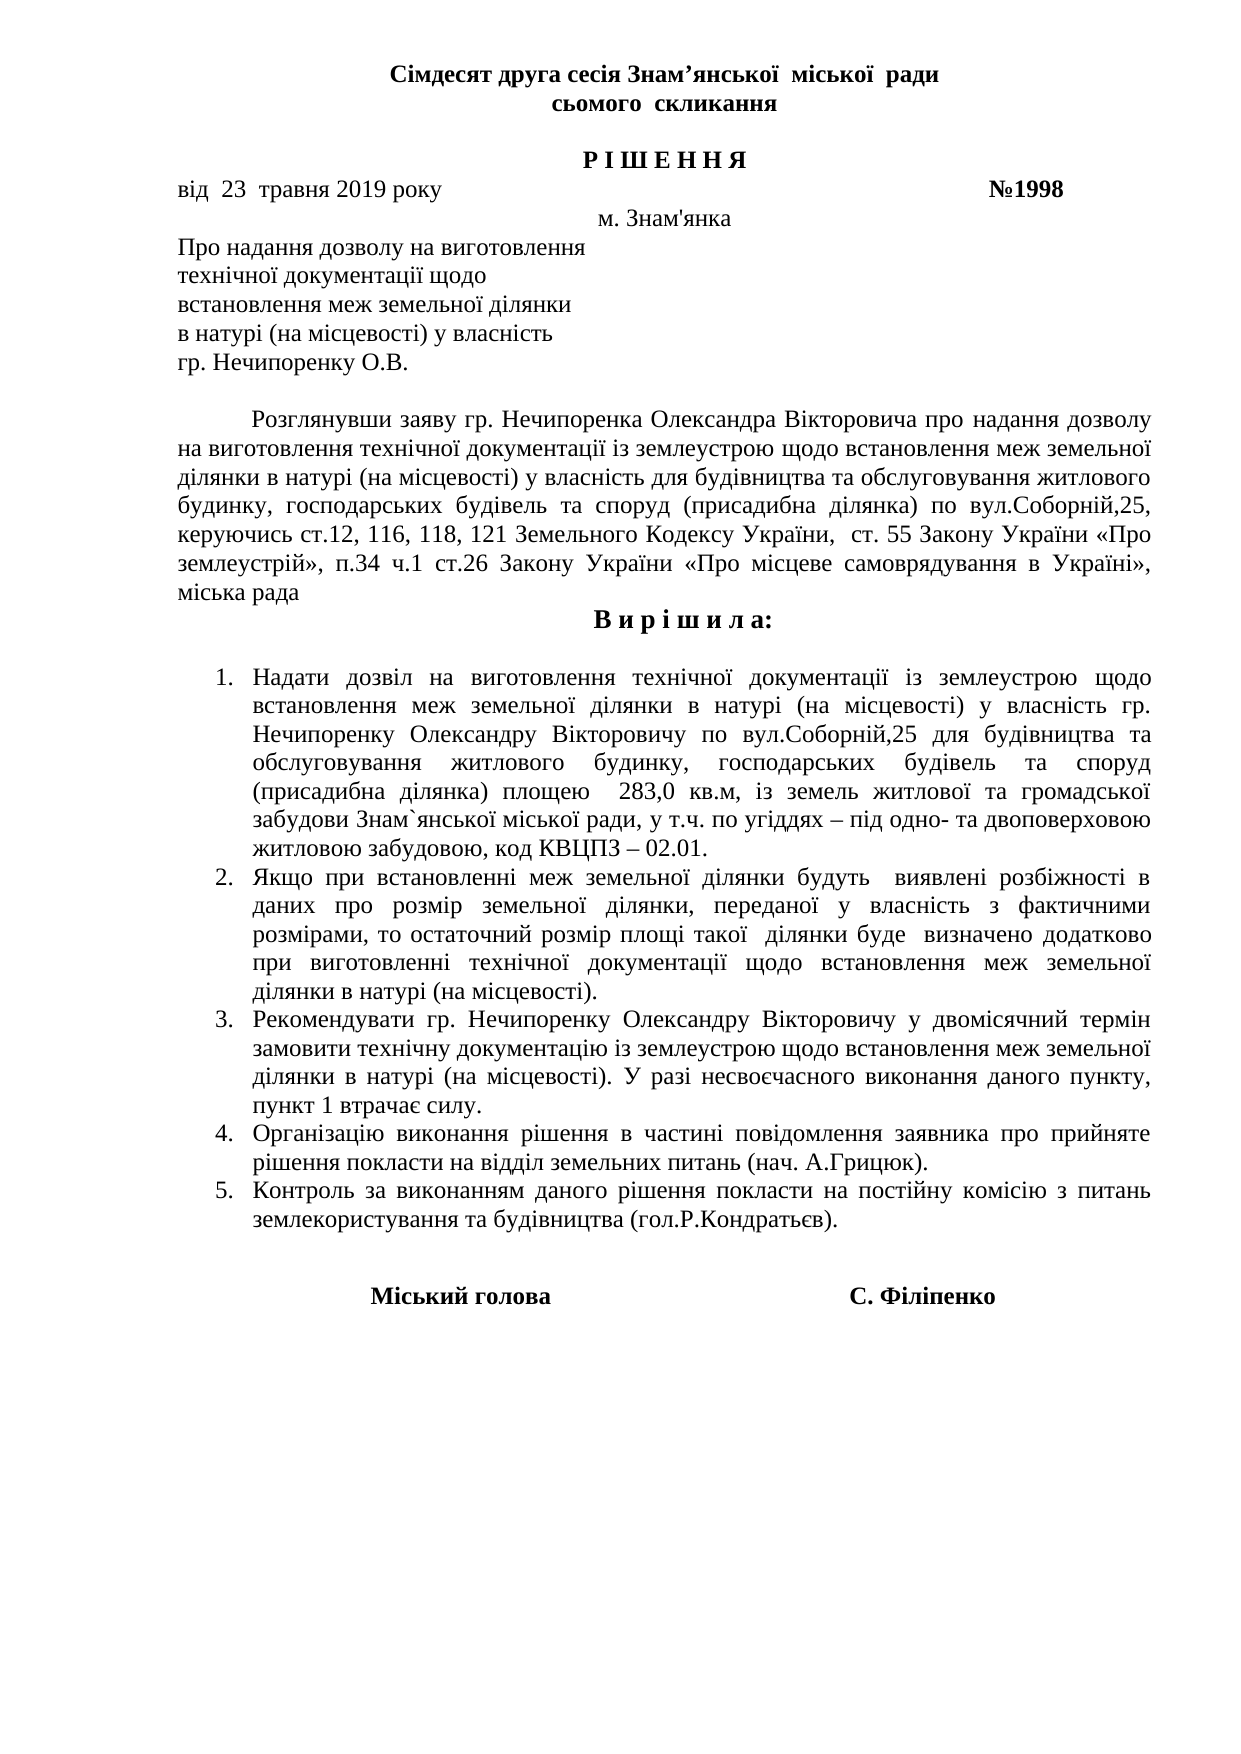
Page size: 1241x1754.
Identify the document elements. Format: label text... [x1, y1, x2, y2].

text сьомого скликання [177, 88, 1152, 117]
text Про надання дозволу на виготовлення технічної документації щодо встановлення меж земельної ділянки в натурі (на місцевості) у власність [177, 232, 590, 347]
text м. Знам'янка [177, 203, 1152, 232]
list Надати дозвіл на виготовлення технічної документації із землеустрою щодо встановлення меж земельної ділянки в натурі (на місцевості) у власність гр. Нечипоренку Олександру Вікторовичу по вул.Соборній,25 для будівництва та обслуговування житлового будинку, господарських будівель та споруд (присадибна ділянка) площею 283,0 кв.м, із земель житлової та громадської забудови Знам`янської міської ради, у т.ч. по угіддях – під одно- та двоповерховою житловою забудовою, код КВЦПЗ – 02.01. [215, 662, 1152, 862]
text В и р і ш и л а: [215, 605, 1152, 634]
text Розглянувши заяву гр. Нечипоренка Олександра Вікторовича про надання дозволу на виготовлення технічної документації із землеустрою щодо встановлення меж земельної ділянки в натурі (на місцевості) у власність для будівництва та обслуговування житлового будинку, господарських будівель та споруд (присадибна ділянка) по вул.Соборній,25, керуючись ст.12, 116, 118, 121 Земельного Кодексу України, ст. 55 Закону України «Про землеустрій», п.34 ч.1 ст.26 Закону України «Про місцеве самоврядування в Україні», міська рада [177, 404, 1152, 605]
list Контроль за виконанням даного рішення покласти на постійну комісію з питань землекористування та будівництва (гол.Р.Кондратьєв). [215, 1176, 1152, 1233]
text від 23 травня 2019 року №1998 [177, 174, 1152, 203]
list Організацію виконання рішення в частині повідомлення заявника про прийняте рішення покласти на відділ земельних питань (нач. А.Грицюк). [215, 1119, 1152, 1176]
list Якщо при встановленні меж земельної ділянки будуть виявлені розбіжності в даних про розмір земельної ділянки, переданої у власність з фактичними розмірами, то остаточний розмір площі такої ділянки буде визначено додатково при виготовленні технічної документації щодо встановлення меж земельної ділянки в натурі (на місцевості). [215, 862, 1152, 1005]
text гр. Нечипоренку О.В. [177, 347, 616, 375]
text Р І Ш Е Н Н Я [177, 145, 1152, 174]
text Сімдесят друга сесія Знам’янської міської ради [177, 59, 1152, 88]
text Міський голова С. Філіпенко [215, 1281, 1152, 1310]
list Рекомендувати гр. Нечипоренку Олександру Вікторовичу у двомісячний термін замовити технічну документацію із землеустрою щодо встановлення меж земельної ділянки в натурі (на місцевості). У разі несвоєчасного виконання даного пункту, пункт 1 втрачає силу. [215, 1005, 1152, 1119]
